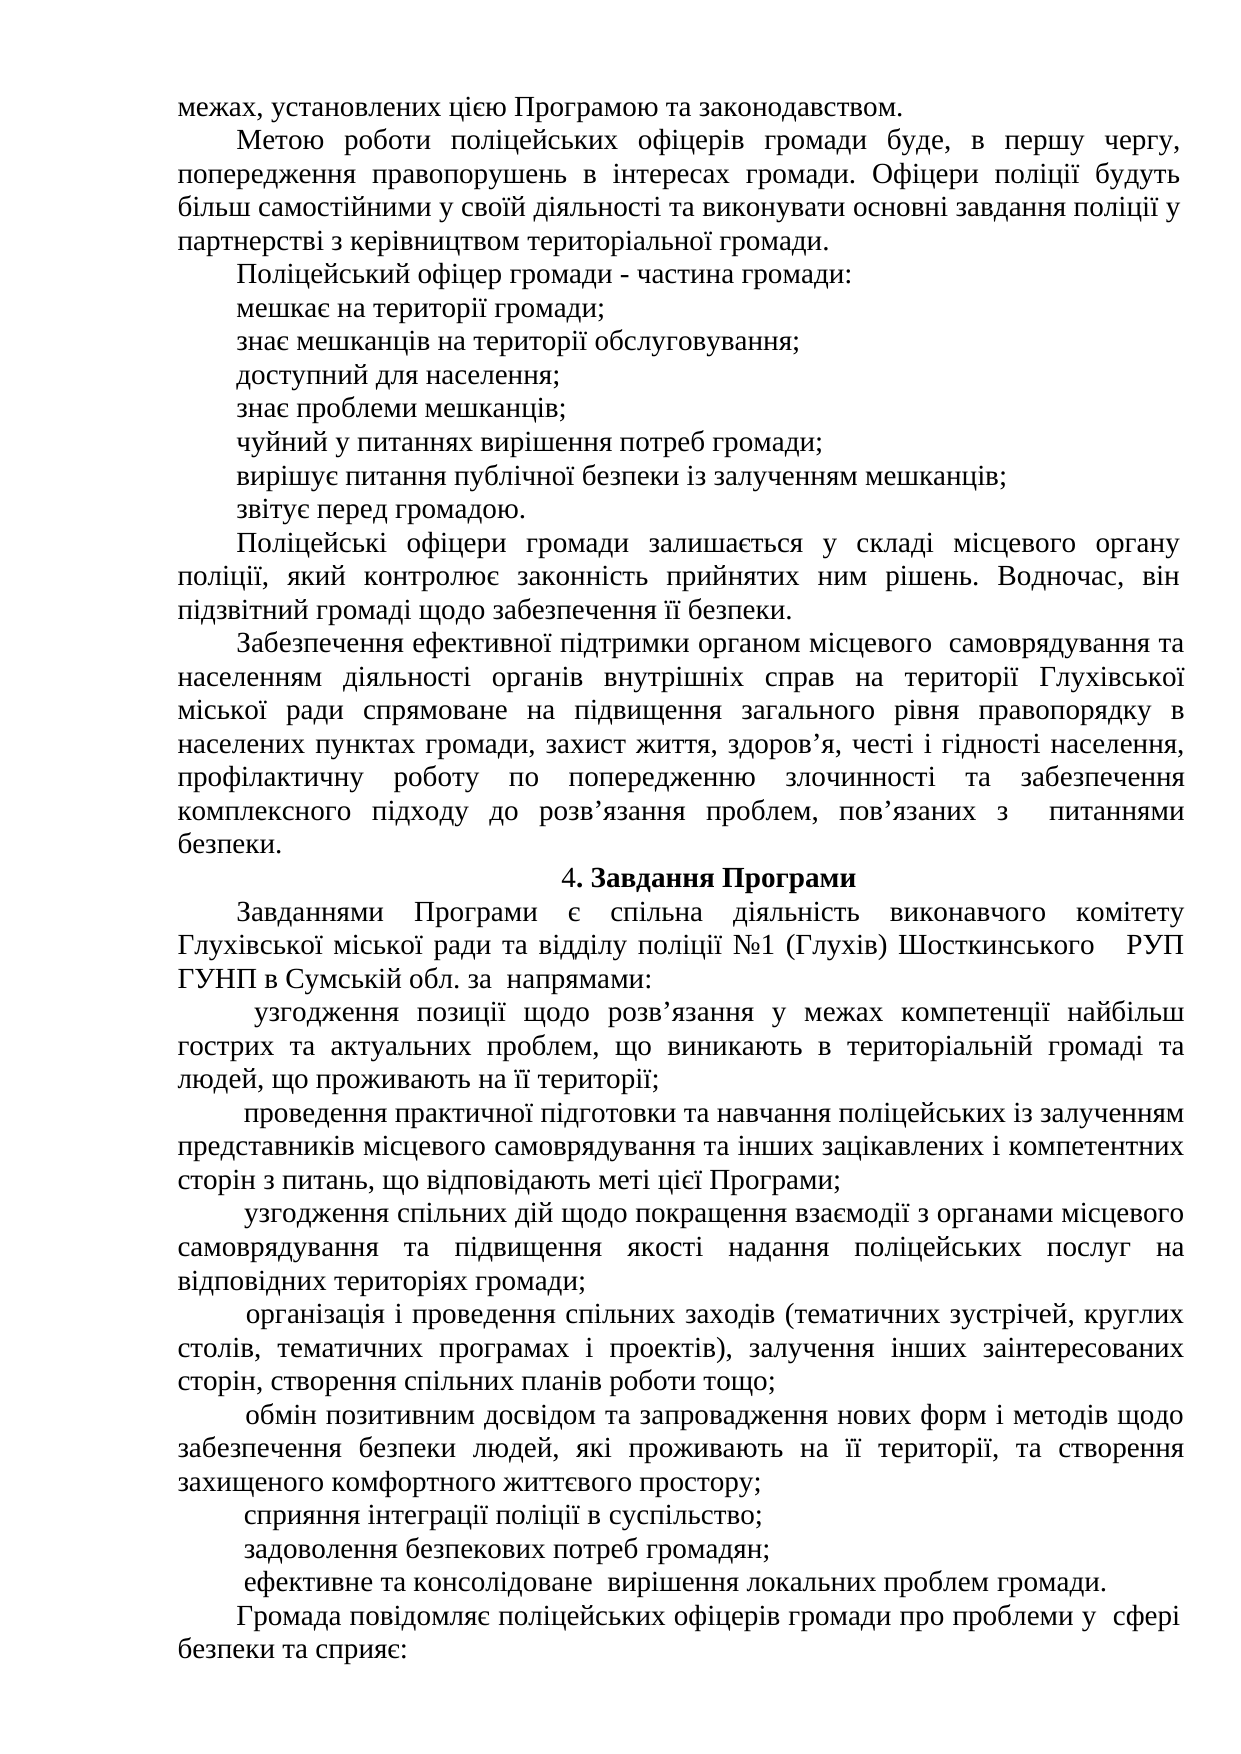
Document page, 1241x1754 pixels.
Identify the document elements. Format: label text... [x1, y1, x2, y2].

text знає проблеми мешканців; [177, 391, 1181, 424]
text Поліцейські офіцери громади залишається у складі місцевого органу поліції, який контролює законність прийнятих ним рішень. Водночас, він підзвітний громаді щодо забезпечення її безпеки. [177, 525, 1181, 625]
text мешкає на території громади; [177, 290, 1181, 323]
text Поліцейський офіцер громади - частина громади: [177, 256, 1181, 290]
text проведення практичної підготовки та навчання поліцейських із залученням представників місцевого самоврядування та інших зацікавлених і компетентних сторін з питань, що відповідають меті цієї Програми; [177, 1095, 1185, 1196]
text Громада повідомляє поліцейських офіцерів громади про проблеми у сфері безпеки та сприяє: [177, 1598, 1181, 1665]
text узгодження позиції щодо розв’язання у межах компетенції найбільш гострих та актуальних проблем, що виникають в територіальній громаді та людей, що проживають на її території; [177, 994, 1185, 1095]
text обмін позитивним досвідом та запровадження нових форм і методів щодо забезпечення безпеки людей, які проживають на її території, та створення захищеного комфортного життєвого простору; [177, 1397, 1185, 1497]
text організація і проведення спільних заходів (тематичних зустрічей, круглих столів, тематичних програмах і проектів), залучення інших заінтересованих сторін, створення спільних планів роботи тощо; [177, 1296, 1185, 1397]
text доступний для населення; [177, 357, 1181, 391]
text сприяння інтеграції поліції в суспільство; [177, 1497, 1181, 1531]
text узгодження спільних дій щодо покращення взаємодії з органами місцевого самоврядування та підвищення якості надання поліцейських послуг на відповідних територіях громади; [177, 1196, 1185, 1296]
text знає мешканців на території обслуговування; [177, 323, 1181, 357]
list задоволення безпекових потреб громадян; [177, 1531, 1181, 1564]
subtitle 4. Завдання Програми [177, 860, 1181, 894]
text чуйний у питаннях вирішення потреб громади; [177, 424, 1181, 458]
text вирішує питання публічної безпеки із залученням мешканців; [177, 458, 1181, 491]
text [177, 89, 1185, 122]
list ефективне та консолідоване вирішення локальних проблем громади. [177, 1564, 1181, 1598]
text Завданнями Програми є спільна діяльність виконавчого комітету Глухівської міської ради та відділу поліції №1 (Глухів) Шосткинського РУП ГУНП в Сумській обл. за напрямами: [177, 894, 1185, 994]
text Метою роботи поліцейських офіцерів громади буде, в першу чергу, попередження правопорушень в інтересах громади. Офіцери поліції будуть більш самостійними у своїй діяльності та виконувати основні завдання поліції у партнерстві з керівництвом територіальної громади. [177, 122, 1181, 256]
text звітує перед громадою. [177, 491, 1181, 525]
text Забезпечення ефективної підтримки органом місцевого самоврядування та населенням діяльності органів внутрішніх справ на території Глухівської міської ради спрямоване на підвищення загального рівня правопорядку в населених пунктах громади, захист життя, здоров’я, честі і гідності населення, профілактичну роботу по попередженню злочинності та забезпечення комплексного підходу до розв’язання проблем, пов’язаних з питаннями безпеки. [177, 625, 1185, 860]
